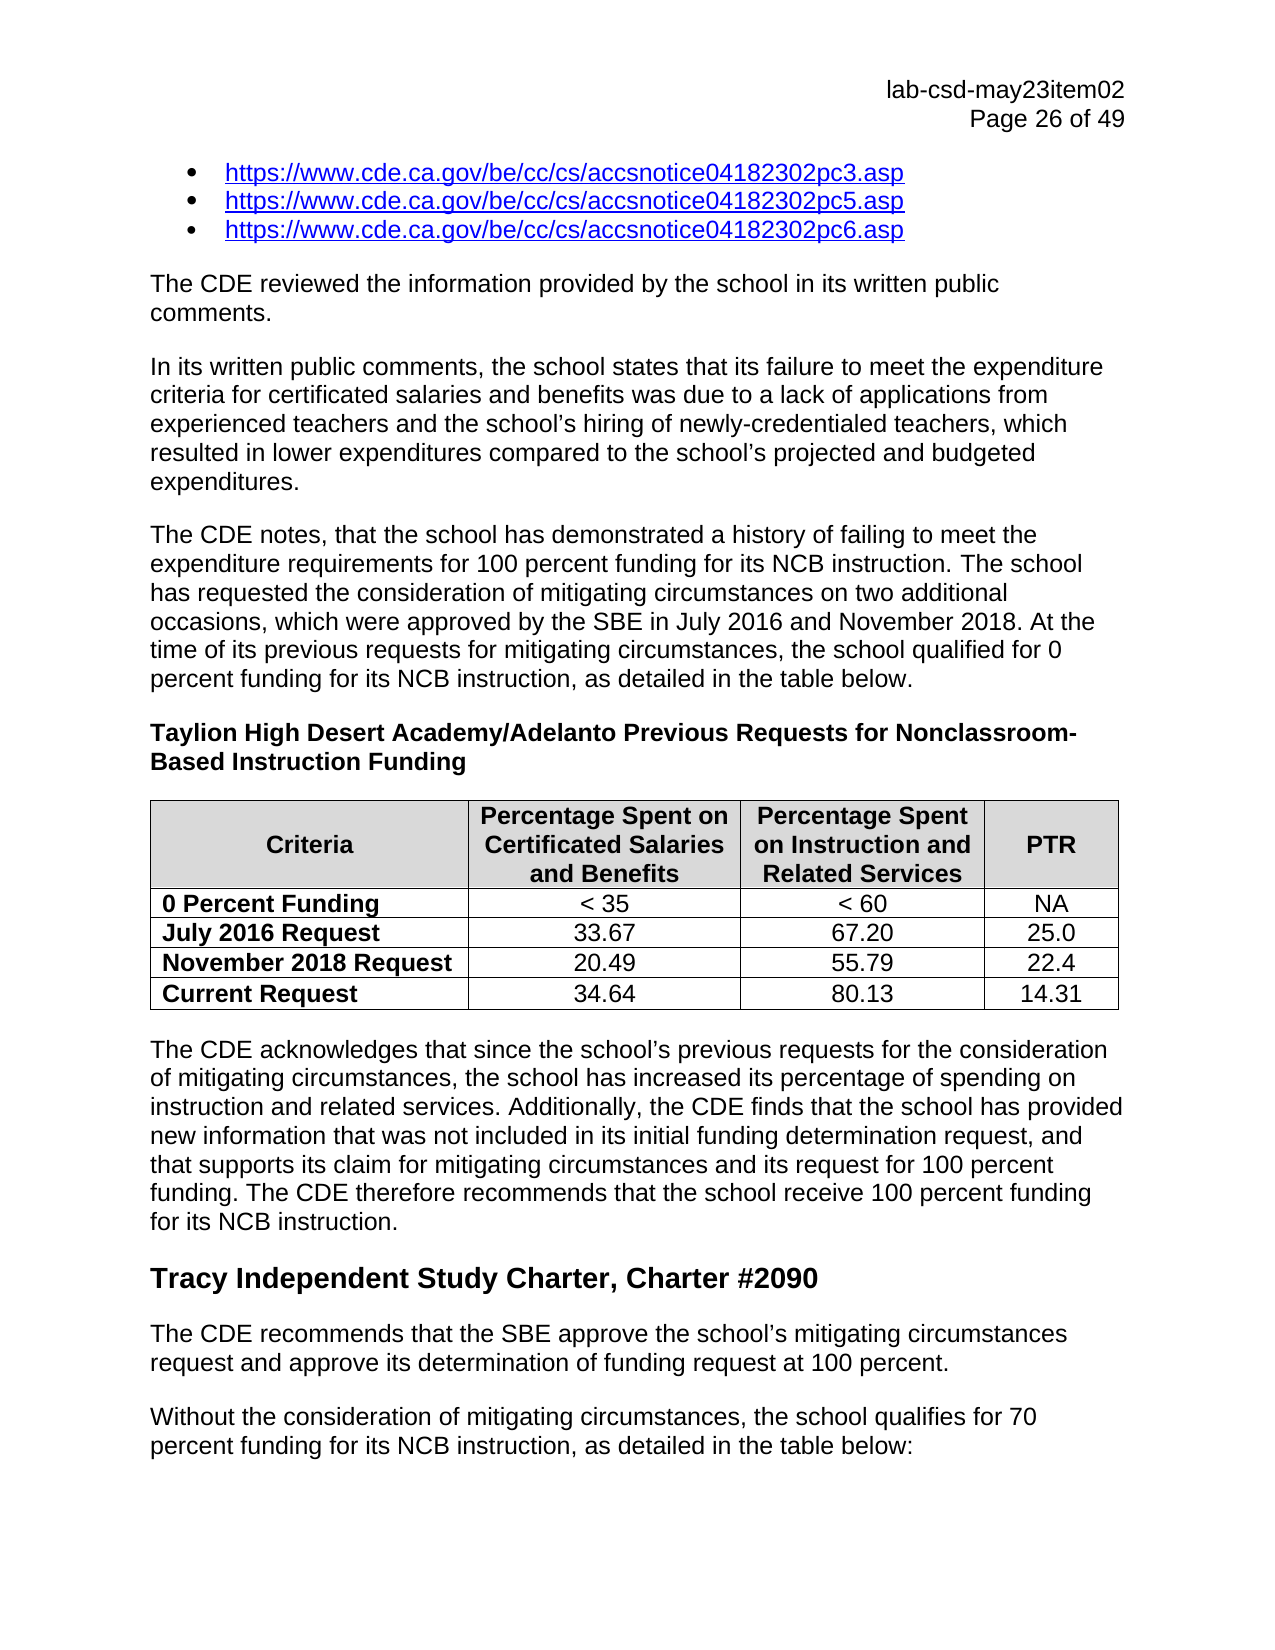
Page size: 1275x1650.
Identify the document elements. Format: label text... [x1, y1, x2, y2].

table_cell 33.67 [469, 918, 740, 947]
table_cell 34.64 [469, 978, 740, 1009]
list https://www.cde.ca.gov/be/cc/cs/accsnotice04182302pc3.asp [187, 157, 1125, 186]
table_header PTR [985, 801, 1118, 887]
table_cell < 35 [469, 889, 740, 917]
list https://www.cde.ca.gov/be/cc/cs/accsnotice04182302pc5.asp [187, 186, 1125, 215]
table_cell 80.13 [741, 978, 984, 1009]
table_cell November 2018 Request [151, 948, 468, 977]
table_cell 67.20 [741, 918, 984, 947]
text In its written public comments, the school states that its failure to meet the expenditure criteria for certificated salaries and benefits was due to a lack of applications from experienced teachers and the school’s hiring of newly-credentialed teachers, which resulted in lower expenditures compared to the school’s projected and budgeted expenditures. [150, 351, 1125, 495]
table_cell Current Request [151, 978, 468, 1009]
table_cell 20.49 [469, 948, 740, 977]
table_cell 22.4 [985, 948, 1118, 977]
text Without the consideration of mitigating circumstances, the school qualifies for 70 percent funding for its NCB instruction, as detailed in the table below: [150, 1402, 1125, 1459]
table_cell 55.79 [741, 948, 984, 977]
table_cell 14.31 [985, 978, 1118, 1009]
table_cell July 2016 Request [151, 918, 468, 947]
text The CDE recommends that the SBE approve the school’s mitigating circumstances request and approve its determination of funding request at 100 percent. [150, 1319, 1125, 1377]
text The CDE acknowledges that since the school’s previous requests for the consideration of mitigating circumstances, the school has increased its percentage of spending on instruction and related services. Additionally, the CDE finds that the school has provided new information that was not included in its initial funding determination request, and that supports its claim for mitigating circumstances and its request for 100 percent funding. The CDE therefore recommends that the school receive 100 percent funding for its NCB instruction. [150, 1035, 1125, 1236]
table_cell 0 Percent Funding [151, 889, 468, 917]
text Taylion High Desert Academy/Adelanto Previous Requests for Nonclassroom-Based Instruction Funding [150, 718, 1125, 775]
table_header Percentage Spent on Certificated Salaries and Benefits [469, 801, 740, 887]
table_header Criteria [151, 801, 468, 887]
text The CDE notes, that the school has demonstrated a history of failing to meet the expenditure requirements for 100 percent funding for its NCB instruction. The school has requested the consideration of mitigating circumstances on two additional occasions, which were approved by the SBE in July 2016 and November 2018. At the time of its previous requests for mitigating circumstances, the school qualified for 0 percent funding for its NCB instruction, as detailed in the table below. [150, 520, 1125, 693]
subtitle Tracy Independent Study Charter, Charter #2090 [150, 1261, 1125, 1294]
table_cell NA [985, 889, 1118, 917]
text The CDE reviewed the information provided by the school in its written public comments. [150, 269, 1125, 326]
list https://www.cde.ca.gov/be/cc/cs/accsnotice04182302pc6.asp [187, 215, 1125, 244]
table_cell 25.0 [985, 918, 1118, 947]
table_cell < 60 [741, 889, 984, 917]
table_header Percentage Spent on Instruction and Related Services [741, 801, 984, 887]
